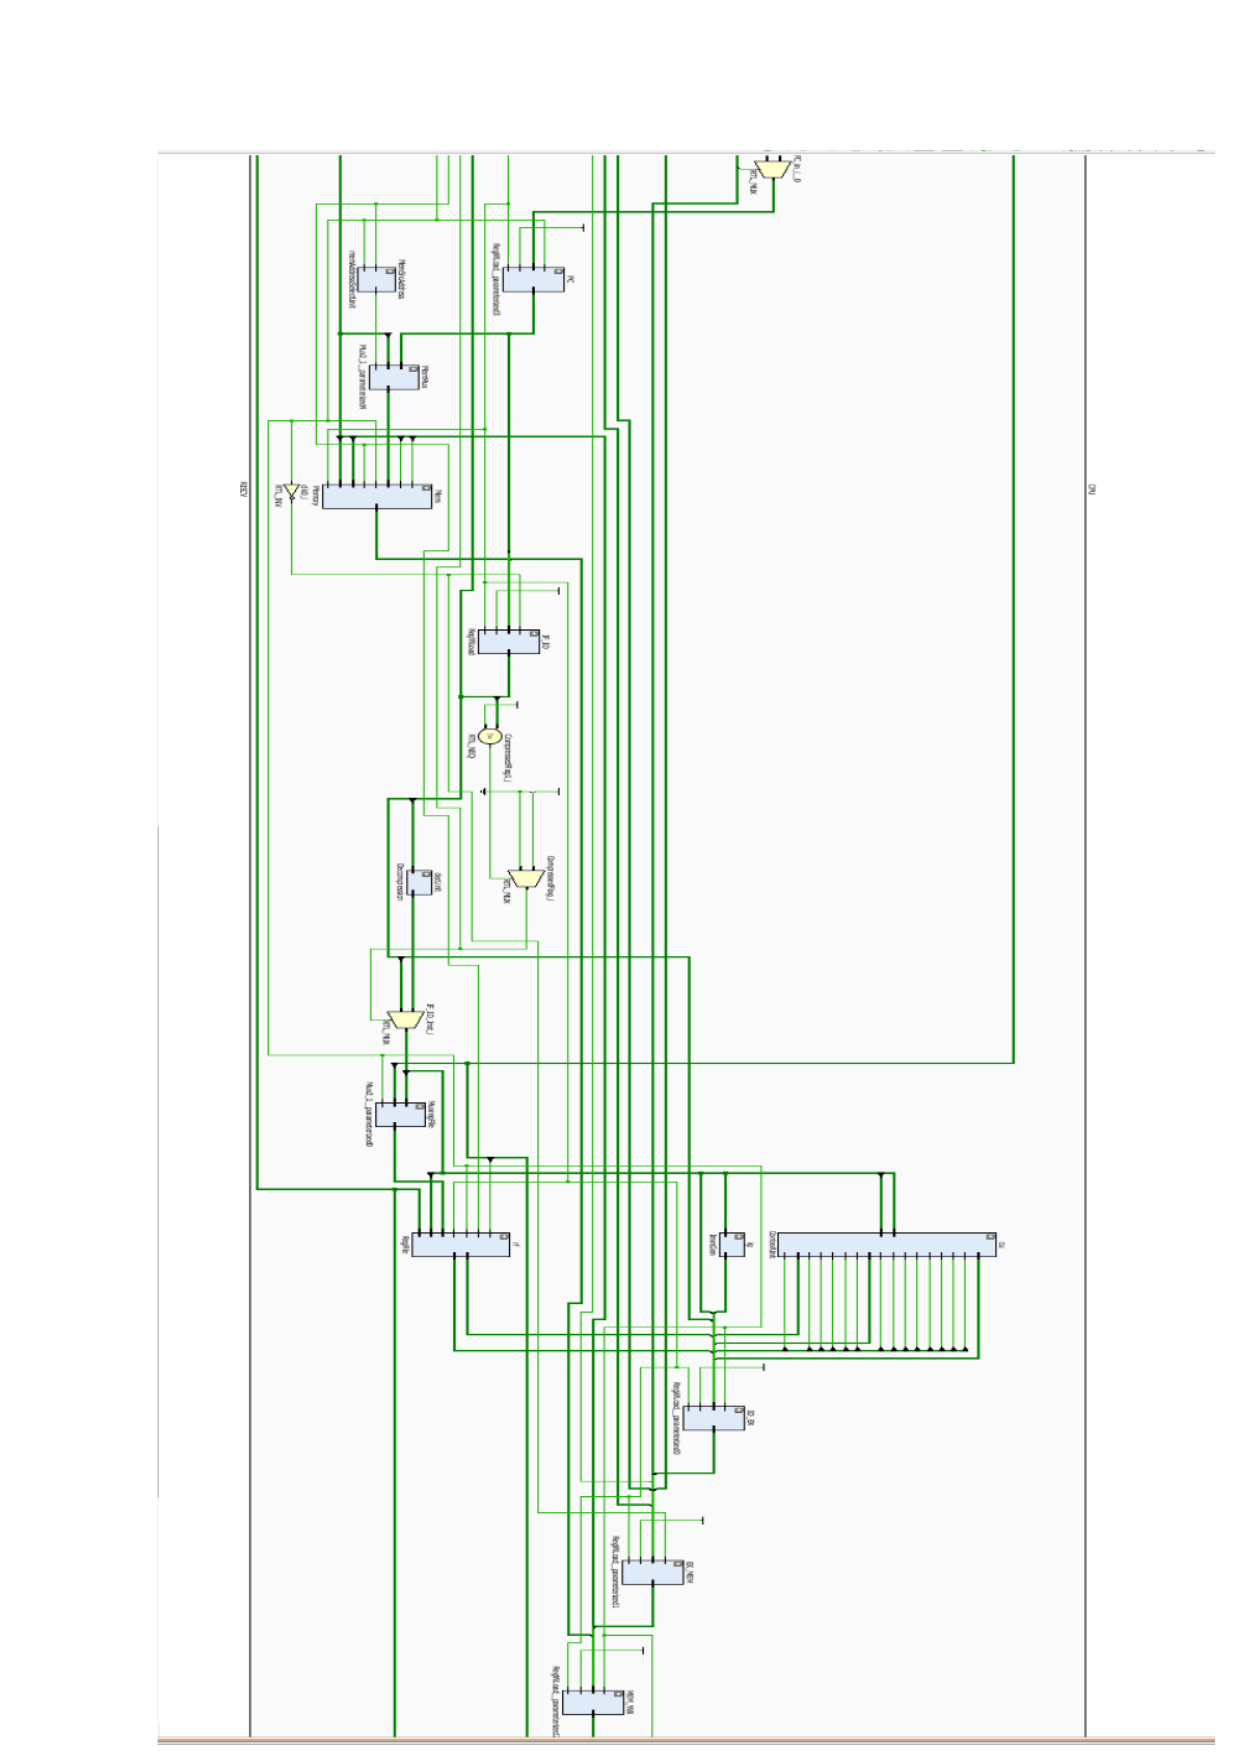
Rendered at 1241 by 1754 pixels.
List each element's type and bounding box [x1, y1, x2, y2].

picture [157, 150, 1216, 1745]
